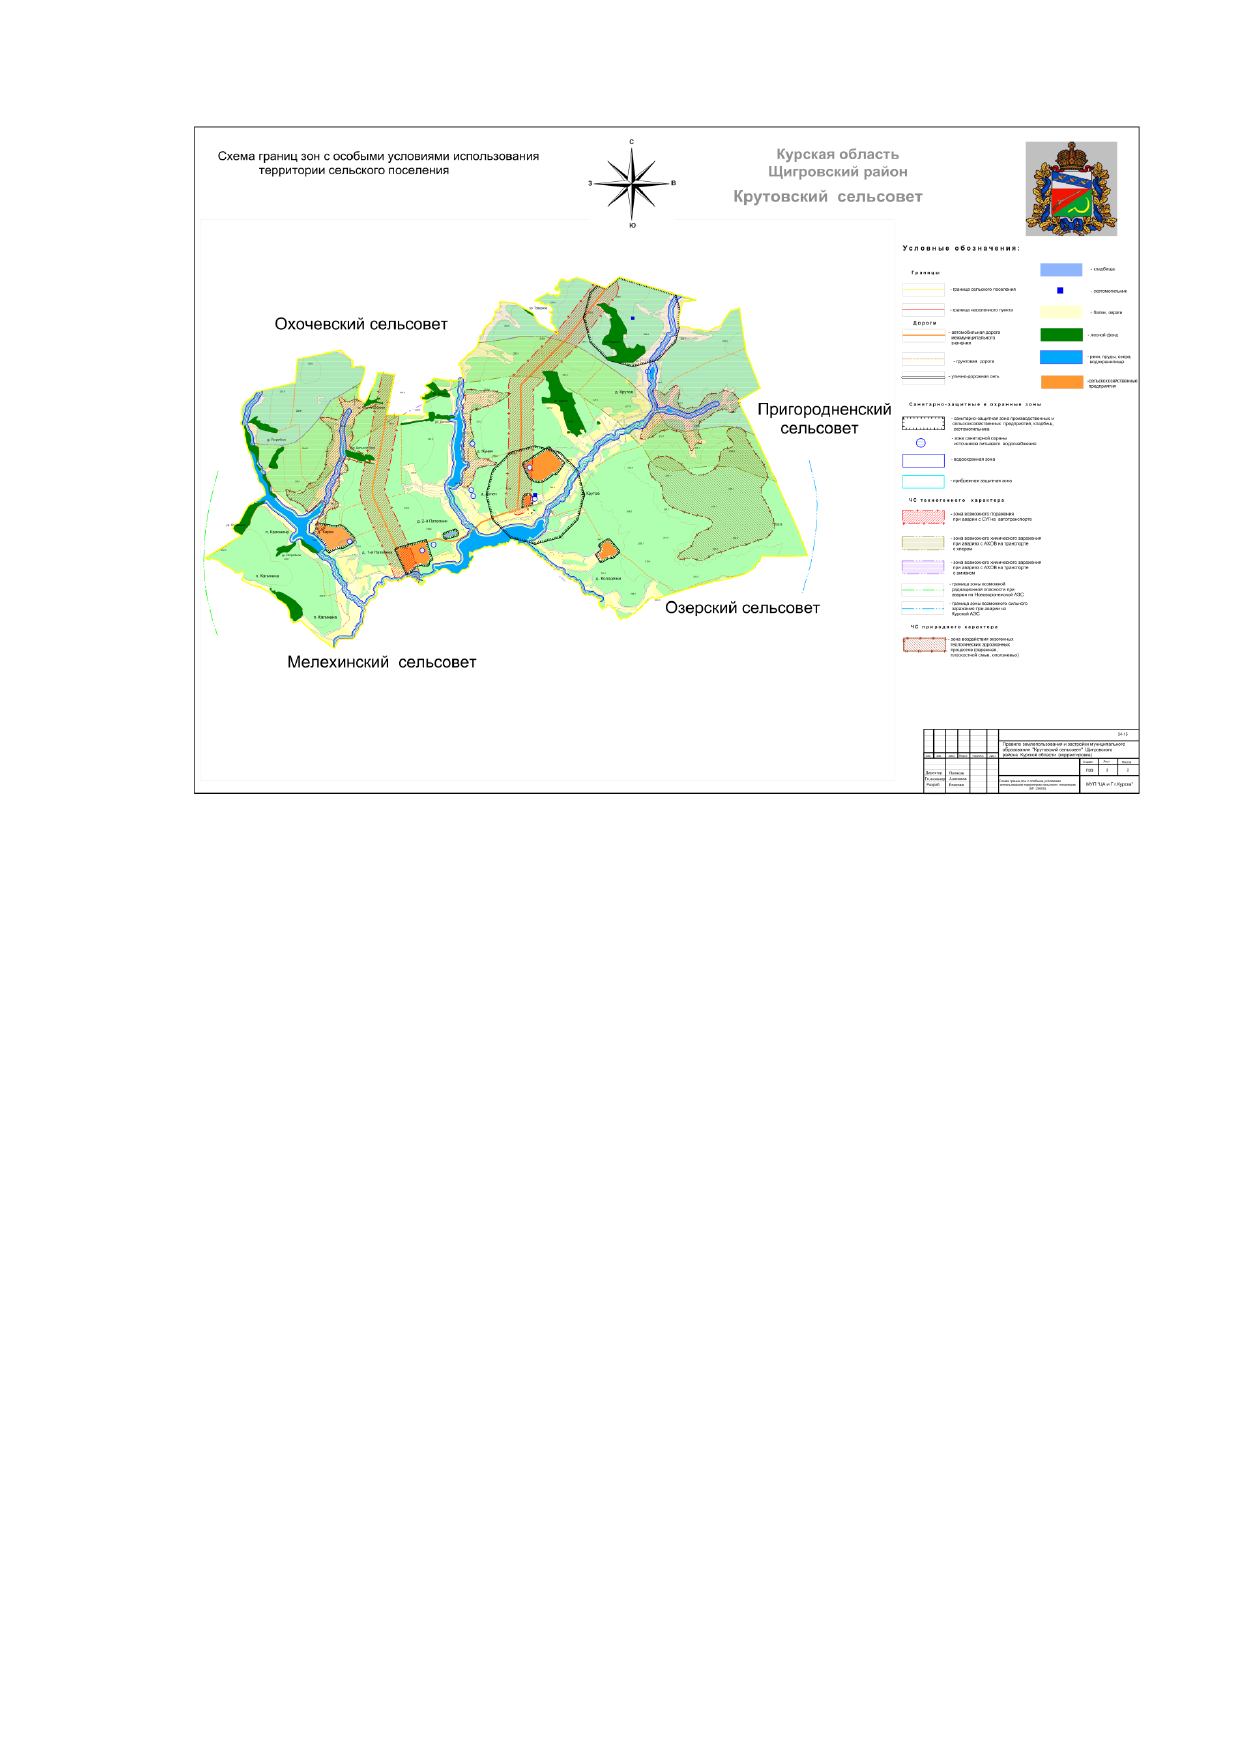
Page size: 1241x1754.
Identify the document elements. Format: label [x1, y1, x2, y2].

picture [177, 118, 1152, 807]
